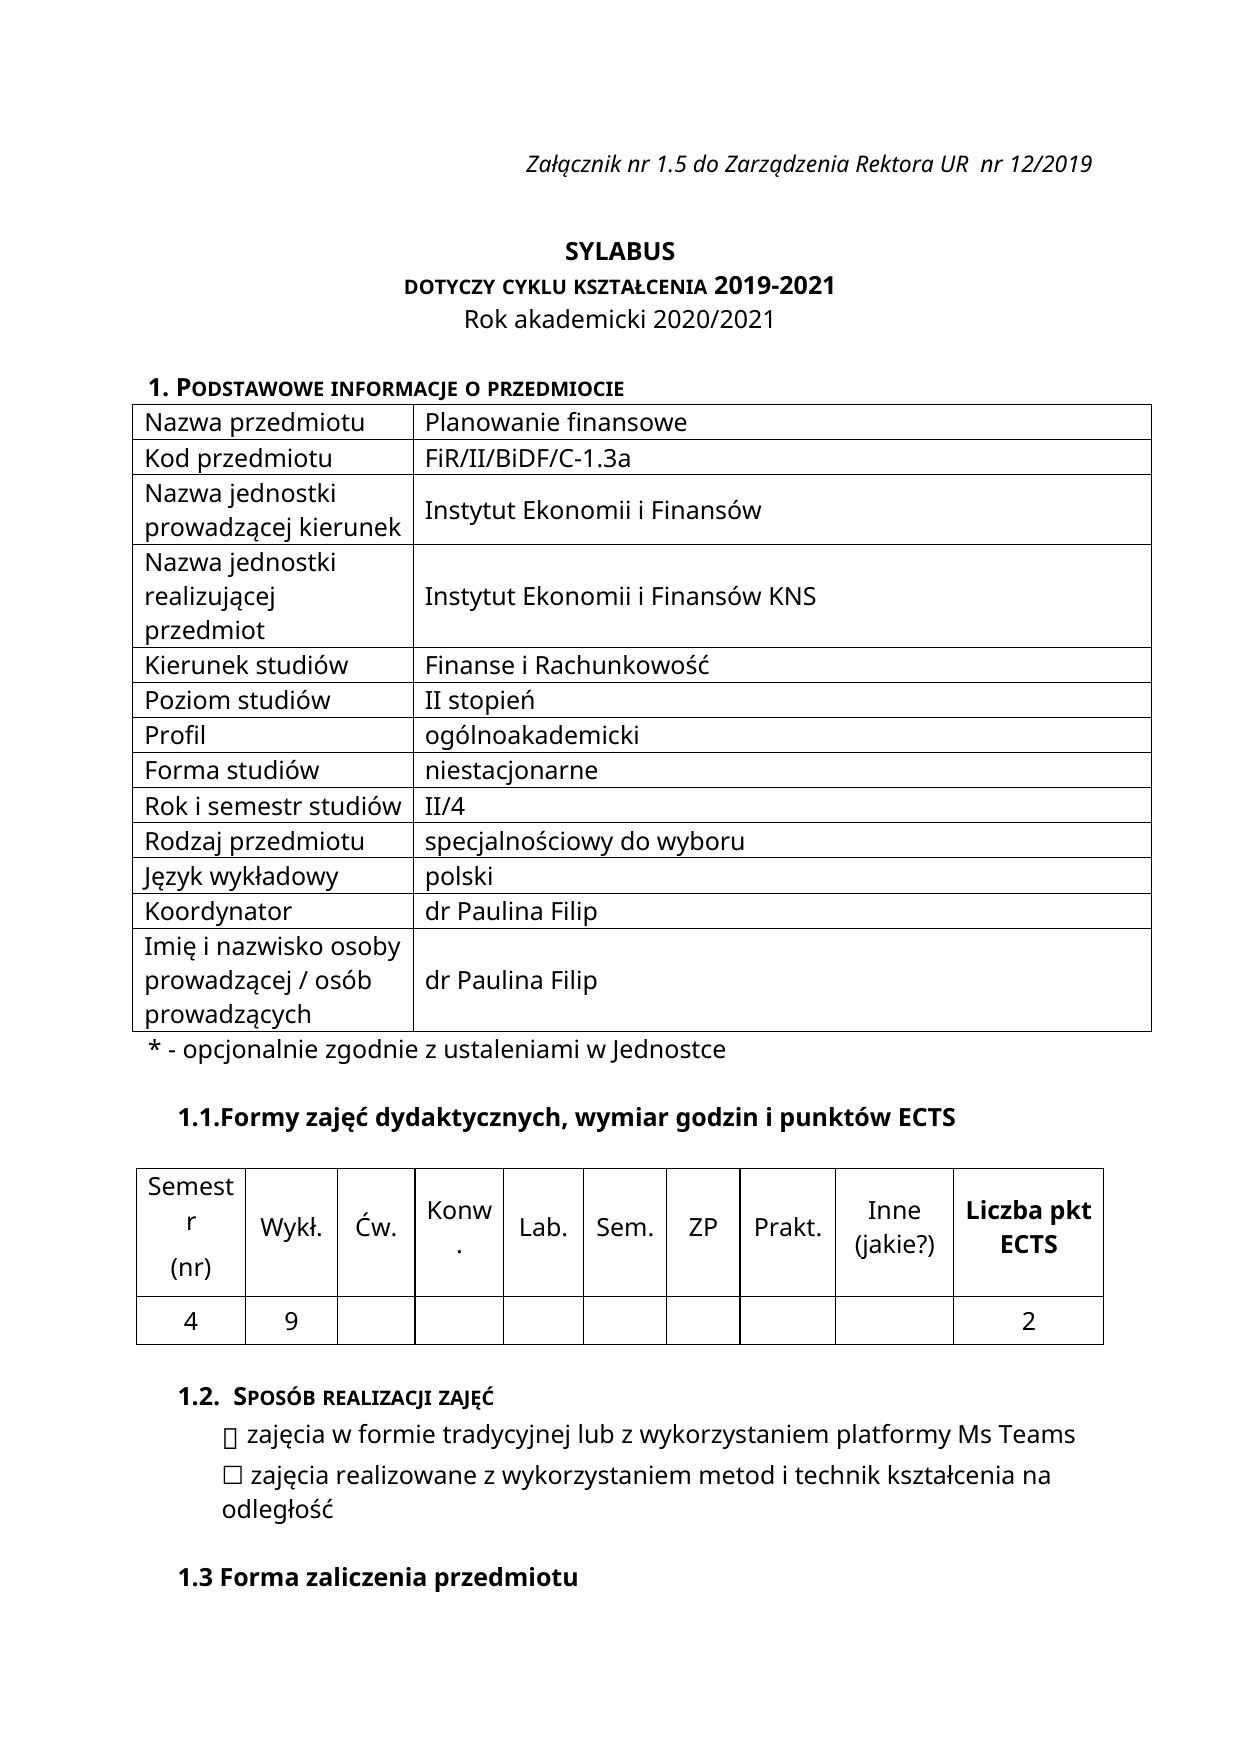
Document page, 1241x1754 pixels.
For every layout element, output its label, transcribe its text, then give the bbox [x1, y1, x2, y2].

table_cell dr Paulina Filip [414, 894, 1151, 927]
table_cell [836, 1297, 953, 1343]
text * - opcjonalnie zgodnie z ustaleniami w Jednostce [148, 1032, 1093, 1066]
table_cell II/4 [414, 788, 1151, 822]
text  zajęcia w formie tradycyjnej lub z wykorzystaniem platformy Ms Teams [221, 1413, 1093, 1458]
table_cell [741, 1297, 835, 1343]
table_cell specjalnościowy do wyboru [414, 823, 1151, 857]
table_cell Instytut Ekonomii i Finansów [414, 475, 1151, 543]
table_header Lab. [504, 1169, 583, 1296]
table_header Prakt. [741, 1169, 835, 1296]
table_cell Kierunek studiów [133, 648, 413, 682]
table_cell Nazwa jednostki realizującej przedmiot [133, 545, 413, 647]
table_cell 9 [246, 1297, 337, 1343]
table_header Sem. [584, 1169, 666, 1296]
table_header Nazwa przedmiotu [133, 405, 413, 439]
table_cell Instytut Ekonomii i Finansów KNS [414, 545, 1151, 647]
table_header Konw. [416, 1169, 503, 1296]
text 1.2. Sposób realizacji zajęć [177, 1378, 1093, 1413]
table_cell II stopień [414, 683, 1151, 717]
table_header Wykł. [246, 1169, 337, 1296]
table_header Inne (jakie?) [836, 1169, 953, 1296]
table_header Semestr (nr) [137, 1169, 245, 1296]
table_header Planowanie finansowe [414, 405, 1151, 439]
table_cell [504, 1297, 583, 1343]
table_cell Forma studiów [133, 753, 413, 787]
table_cell Finanse i Rachunkowość [414, 648, 1151, 682]
text dotyczy cyklu kształcenia 2019-2021 Rok akademicki 2020/2021 [148, 268, 1093, 336]
text Załącznik nr 1.5 do Zarządzenia Rektora UR nr 12/2019 [148, 148, 1093, 179]
text SYLABUS [148, 234, 1093, 268]
table_cell [667, 1297, 739, 1343]
table_cell ogólnoakademicki [414, 718, 1151, 752]
table_cell dr Paulina Filip [414, 929, 1151, 1031]
table_header Ćw. [338, 1169, 414, 1296]
table_cell niestacjonarne [414, 753, 1151, 787]
table_cell Imię i nazwisko osoby prowadzącej / osób prowadzących [133, 929, 413, 1031]
table_cell Rok i semestr studiów [133, 788, 413, 822]
table_cell [584, 1297, 666, 1343]
table_cell Profil [133, 718, 413, 752]
table_cell Język wykładowy [133, 858, 413, 892]
table_cell Rodzaj przedmiotu [133, 823, 413, 857]
table_cell [416, 1297, 503, 1343]
text 1.3 Forma zaliczenia przedmiotu [177, 1560, 1093, 1594]
table_header ZP [667, 1169, 739, 1296]
table_cell Kod przedmiotu [133, 440, 413, 474]
table_cell [338, 1297, 414, 1343]
table_cell Koordynator [133, 894, 413, 927]
table_cell 4 [137, 1297, 245, 1343]
table_cell polski [414, 858, 1151, 892]
text 1. Podstawowe informacje o przedmiocie [148, 370, 1093, 404]
table_cell Poziom studiów [133, 683, 413, 717]
table_cell FiR/II/BiDF/C-1.3a [414, 440, 1151, 474]
text ☐ zajęcia realizowane z wykorzystaniem metod i technik kształcenia na odległość [221, 1458, 1093, 1526]
text 1.1.Formy zajęć dydaktycznych, wymiar godzin i punktów ECTS [177, 1100, 1093, 1134]
table_cell Nazwa jednostki prowadzącej kierunek [133, 475, 413, 543]
table_cell 2 [954, 1297, 1103, 1343]
table_header Liczba pkt ECTS [954, 1169, 1103, 1296]
